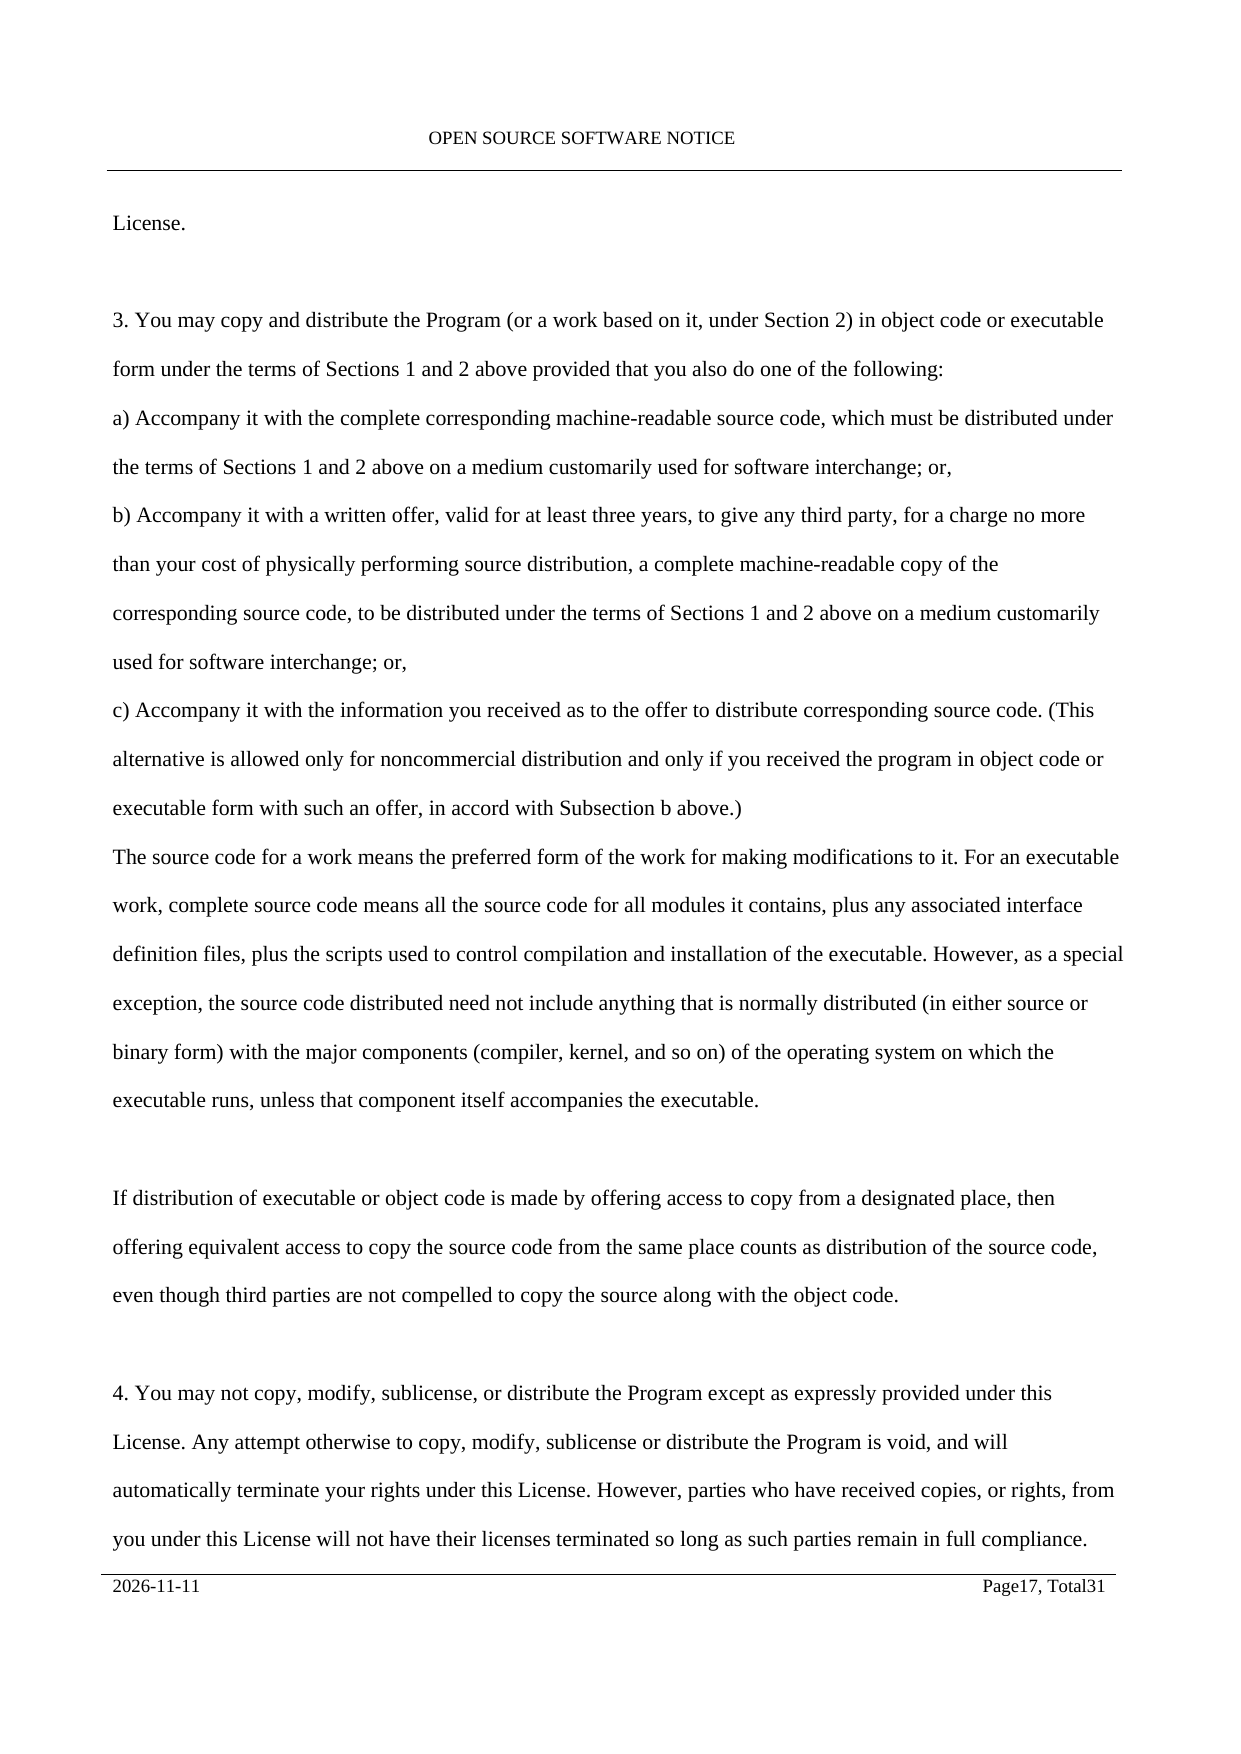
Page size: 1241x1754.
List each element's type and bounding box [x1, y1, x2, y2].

text [112, 206, 1128, 1555]
